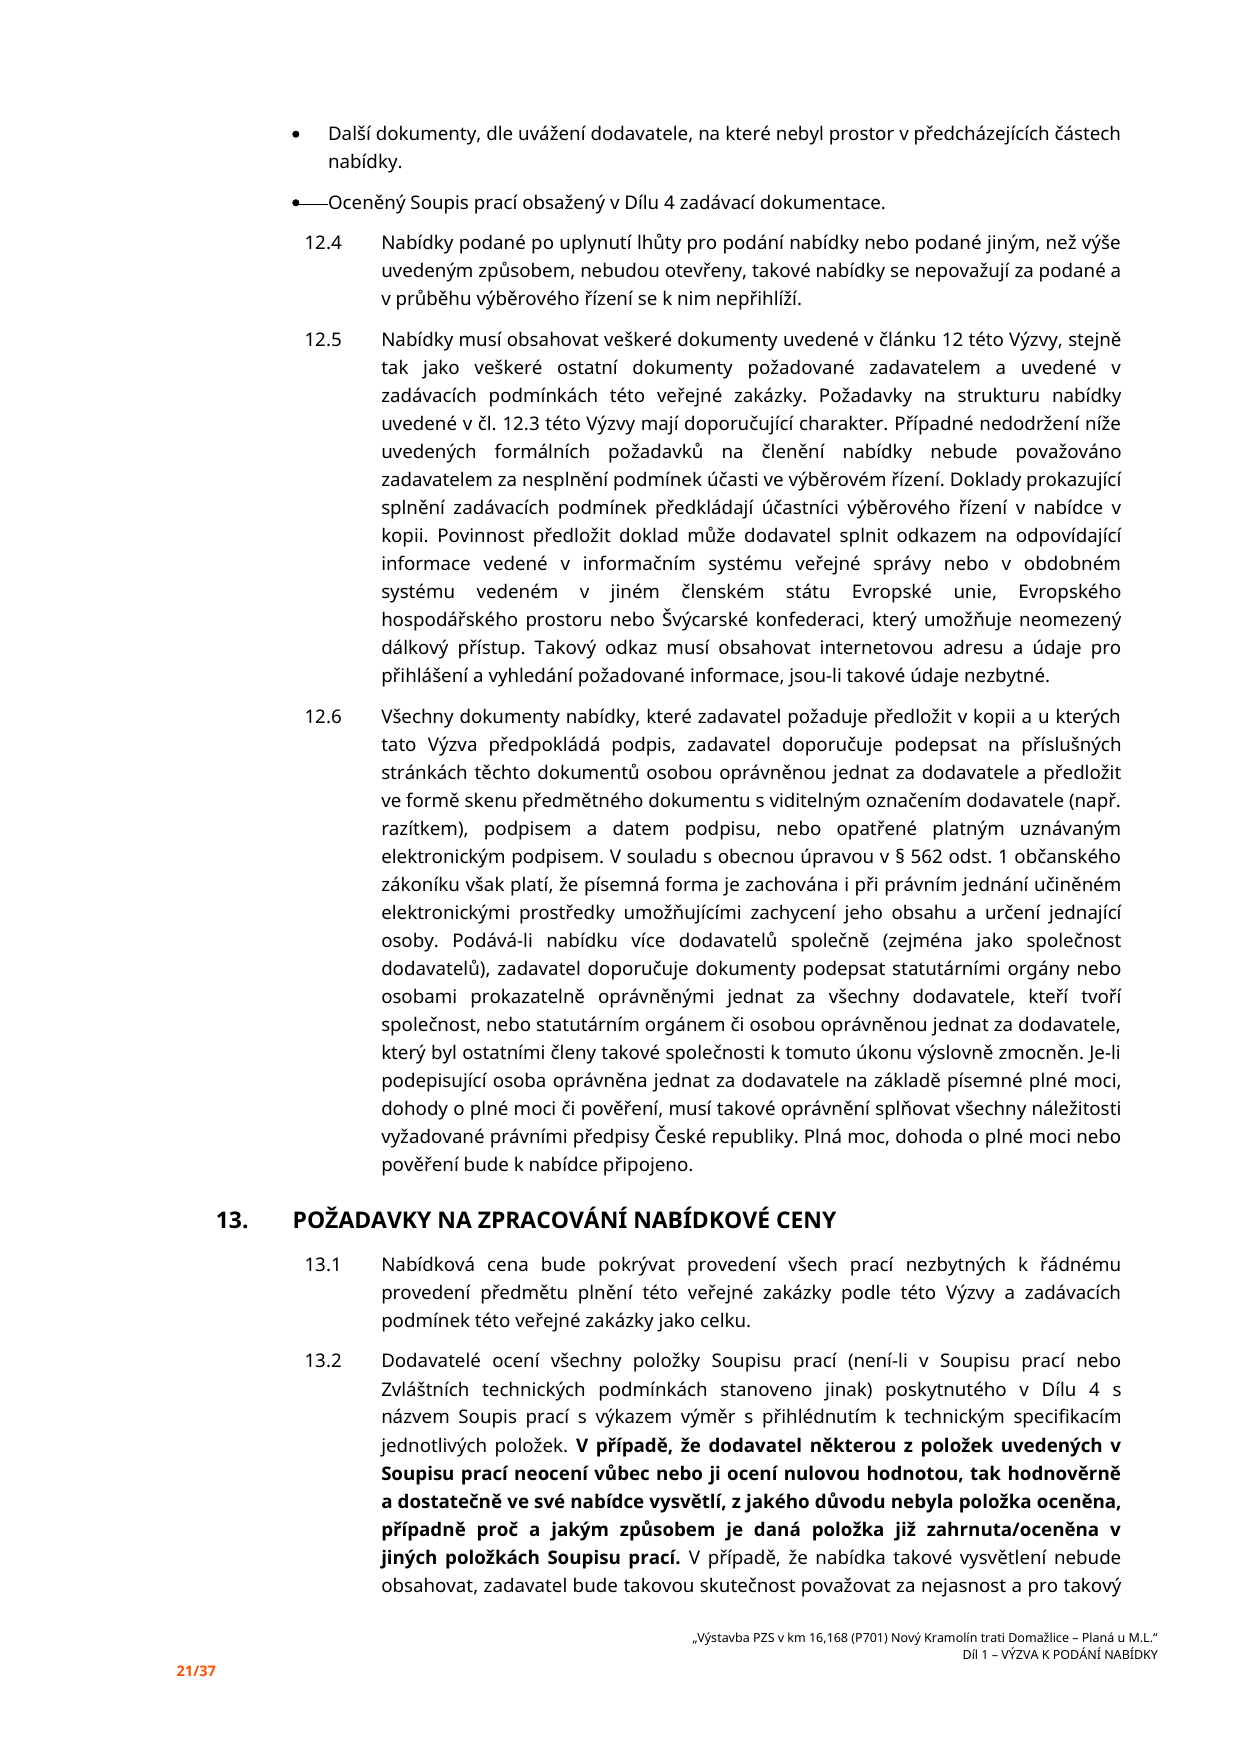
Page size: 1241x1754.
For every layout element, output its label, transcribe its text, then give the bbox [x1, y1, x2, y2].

text Nabídky podané po uplynutí lhůty pro podání nabídky nebo podané jiným, než výše uvedeným způsobem, nebudou otevřeny, takové nabídky se nepovažují za podané a v průběhu výběrového řízení se k nim nepřihlíží. [304, 230, 1122, 311]
text Nabídková cena bude pokrývat provedení všech prací nezbytných k řádnému provedení předmětu plnění této veřejné zakázky podle této Výzvy a zadávacích podmínek této veřejné zakázky jako celku. [304, 1251, 1122, 1333]
text Další dokumenty, dle uvážení dodavatele, na které nebyl prostor v předcházejících částech nabídky. [292, 121, 1122, 174]
text Všechny dokumenty nabídky, které zadavatel požaduje předložit v kopii a u kterých tato Výzva předpokládá podpis, zadavatel doporučuje podepsat na příslušných stránkách těchto dokumentů osobou oprávněnou jednat za dodavatele a předložit ve formě skenu předmětného dokumentu s viditelným označením dodavatele (např. razítkem), podpisem a datem podpisu, nebo opatřené platným uznávaným elektronickým podpisem. V souladu s obecnou úpravou v § 562 odst. 1 občanského zákoníku však platí, že písemná forma je zachována i při právním jednání učiněném elektronickými prostředky umožňujícími zachycení jeho obsahu a určení jednající osoby. Podává-li nabídku více dodavatelů společně (zejména jako společnost dodavatelů), zadavatel doporučuje dokumenty podepsat statutárními orgány nebo osobami prokazatelně oprávněnými jednat za všechny dodavatele, kteří tvoří společnost, nebo statutárním orgánem či osobou oprávněnou jednat za dodavatele, který byl ostatními členy takové společnosti k tomuto úkonu výslovně zmocněn. Je-li podepisující osoba oprávněna jednat za dodavatele na základě písemné plné moci, dohody o plné moci či pověření, musí takové oprávnění splňovat všechny náležitosti vyžadované právními předpisy České republiky. Plná moc, dohoda o plné moci nebo pověření bude k nabídce připojeno. [304, 703, 1122, 1177]
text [304, 1348, 1122, 1597]
text Nabídky musí obsahovat veškeré dokumenty uvedené v článku 12 této Výzvy, stejně tak jako veškeré ostatní dokumenty požadované zadavatelem a uvedené v zadávacích podmínkách této veřejné zakázky. Požadavky na strukturu nabídky uvedené v čl. 12.3 této Výzvy mají doporučující charakter. Případné nedodržení níže uvedených formálních požadavků na členění nabídky nebude považováno zadavatelem za nesplnění podmínek účasti ve výběrovém řízení. Doklady prokazující splnění zadávacích podmínek předkládají účastníci výběrového řízení v nabídce v kopii. Povinnost předložit doklad může dodavatel splnit odkazem na odpovídající informace vedené v informačním systému veřejné správy nebo v obdobném systému vedeném v jiném členském státu Evropské unie, Evropského hospodářského prostoru nebo Švýcarské konfederaci, který umožňuje neomezený dálkový přístup. Takový odkaz musí obsahovat internetovou adresu a údaje pro přihlášení a vyhledání požadované informace, jsou-li takové údaje nezbytné. [304, 326, 1122, 688]
text Oceněný Soupis prací obsažený v Dílu 4 zadávací dokumentace. [292, 189, 1122, 215]
text POŽADAVKY NA ZPRACOVÁNÍ NABÍDKOVÉ CENY [216, 1204, 1122, 1236]
